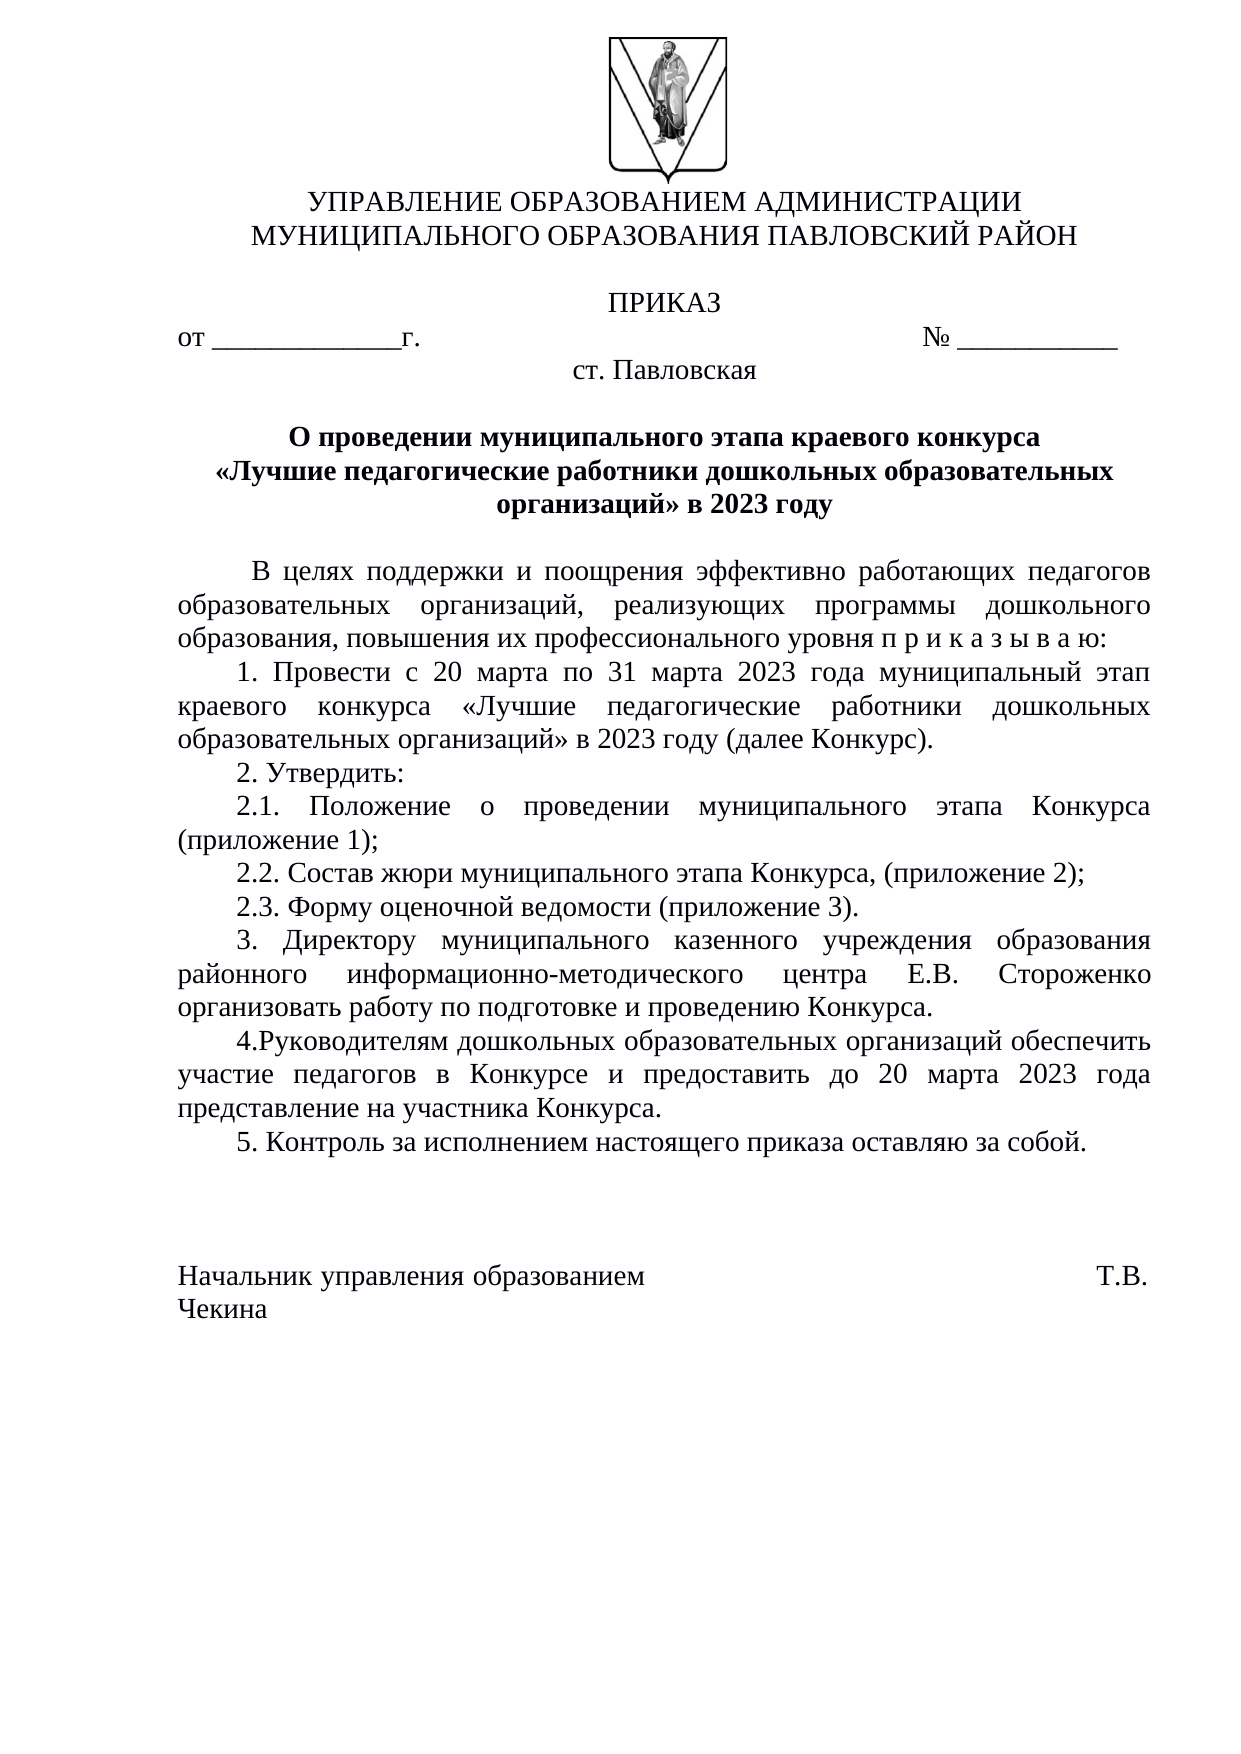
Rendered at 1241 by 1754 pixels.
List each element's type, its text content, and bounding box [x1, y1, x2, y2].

text УПРАВЛЕНИЕ ОБРАЗОВАНИЕМ АДМИНИСТРАЦИИ [177, 184, 1152, 218]
text 2. Утвердить: [177, 755, 1152, 788]
text 1. Провести с 20 марта по 31 марта 2023 года муниципальный этап краевого конкурса «Лучшие педагогические работники дошкольных образовательных организаций» в 2023 году (далее Конкурс). [177, 654, 1152, 755]
text О проведении муниципального этапа краевого конкурса [177, 419, 1152, 453]
text 2.3. Форму оценочной ведомости (приложение 3). [177, 889, 1152, 922]
text 4.Руководителям дошкольных образовательных организаций обеспечить участие педагогов в Конкурсе и предоставить до 20 марта 2023 года представление на участника Конкурса. [177, 1023, 1152, 1124]
text 3. Директору муниципального казенного учреждения образования районного информационно-методического центра Е.В. Стороженко организовать работу по подготовке и проведению Конкурса. [177, 922, 1152, 1023]
text «Лучшие педагогические работники дошкольных образовательных организаций» в 2023 году [177, 453, 1152, 520]
picture [608, 37, 728, 184]
text МУНИЦИПАЛЬНОГО ОБРАЗОВАНИЯ ПАВЛОВСКИЙ РАЙОН [177, 218, 1152, 252]
text 5. Контроль за исполнением настоящего приказа оставляю за собой. [177, 1124, 1152, 1157]
text 2.2. Состав жюри муниципального этапа Конкурса, (приложение 2); [177, 855, 1152, 889]
text ст. Павловская [177, 352, 1152, 386]
text от _____________г. № ___________ [177, 319, 1152, 352]
text ПРИКАЗ [177, 285, 1152, 319]
text Начальник управления образованием Т.В. Чекина [177, 1258, 1152, 1325]
text 2.1. Положение о проведении муниципального этапа Конкурса (приложение 1); [177, 788, 1152, 855]
text В целях поддержки и поощрения эффективно работающих педагогов образовательных организаций, реализующих программы дошкольного образования, повышения их профессионального уровня п р и к а з ы в а ю: [177, 553, 1152, 654]
